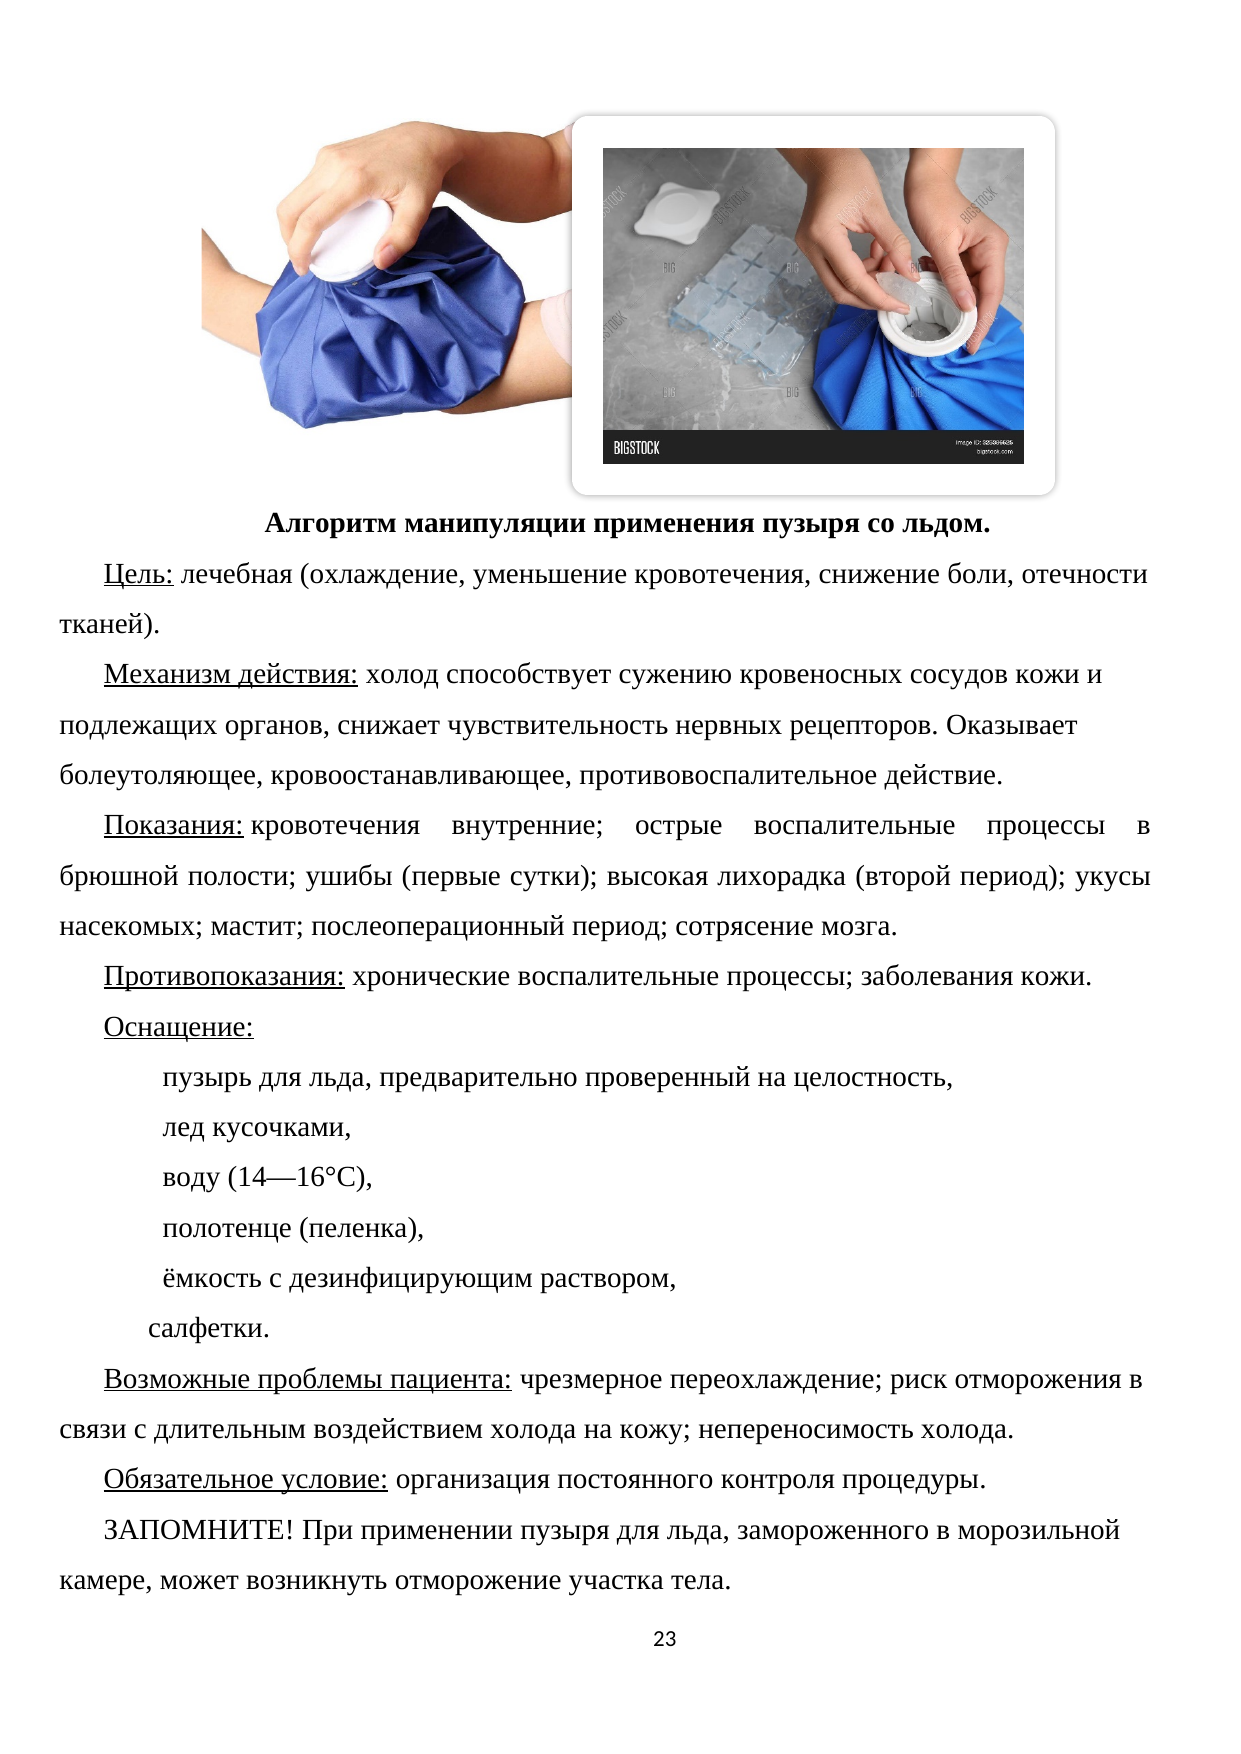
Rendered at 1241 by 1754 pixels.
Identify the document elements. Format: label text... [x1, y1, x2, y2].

text  салфетки. [103, 1311, 1152, 1344]
text Оснащение: [59, 1009, 1152, 1042]
text  ёмкость с дезинфицирующим раствором, [103, 1260, 1152, 1294]
text Возможные проблемы пациента: чрезмерное переохлаждение; риск отморожения в связи с длительным воздействием холода на кожу; непереносимость холода. [59, 1361, 1152, 1445]
text Показания: кровотечения внутренние; острые воспалительные процессы в брюшной полости; ушибы (первые сутки); высокая лихорадка (второй период); укусы насекомых; мастит; послеоперационный период; сотрясение мозга. [59, 807, 1152, 942]
text Цель: лечебная (охлаждение, уменьшение кровотечения, снижение боли, отечности тканей). [59, 556, 1152, 640]
text Обязательное условие: организация постоянного контроля процедуры. [59, 1461, 1152, 1495]
picture [201, 118, 575, 492]
text  полотенце (пеленка), [103, 1210, 1152, 1243]
text  воду (14—16°С), [103, 1159, 1152, 1193]
text  пузырь для льда, предварительно проверенный на целостность, [103, 1059, 1152, 1092]
text Алгоритм манипуляции применения пузыря со льдом. [59, 506, 1152, 539]
picture [603, 148, 1024, 464]
text Механизм действия: холод способствует сужению кровеносных сосудов кожи и подлежащих органов, снижает чувствительность нервных рецепторов. Оказывает болеутоляющее, кровоостанавливающее, противовоспалительное действие. [59, 656, 1152, 791]
text  лед кусочками, [103, 1109, 1152, 1143]
text ЗАПОМНИТЕ! При применении пузыря для льда, замороженного в морозильной камере, может возникнуть отморожение участка тела. [59, 1512, 1152, 1596]
text Противопоказания: хронические воспалительные процессы; заболевания кожи. [59, 958, 1152, 992]
